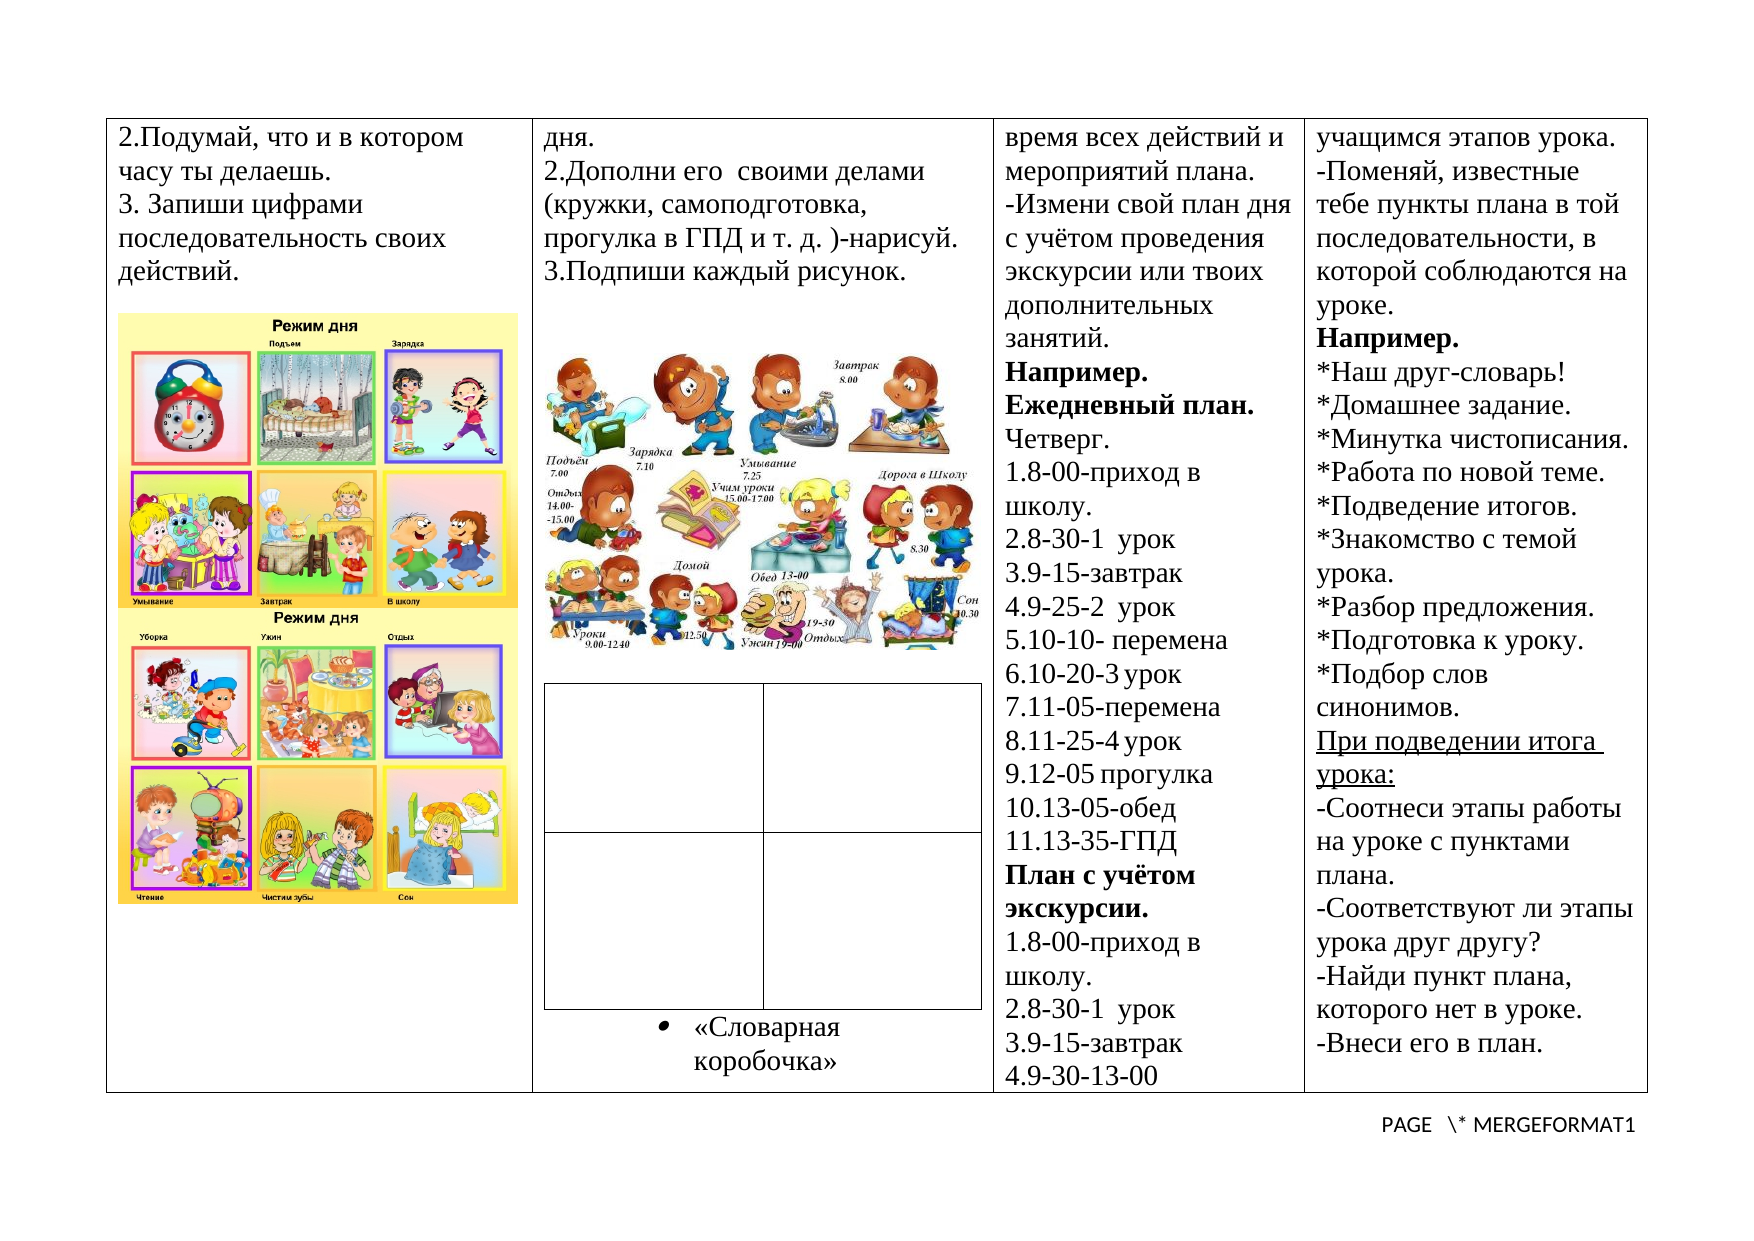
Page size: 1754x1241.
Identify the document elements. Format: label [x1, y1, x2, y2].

table_cell [107, 119, 532, 1092]
picture [118, 313, 518, 904]
table_cell [1305, 119, 1647, 1092]
picture [545, 353, 981, 650]
table_cell [994, 119, 1304, 1092]
table_cell [533, 119, 993, 1092]
